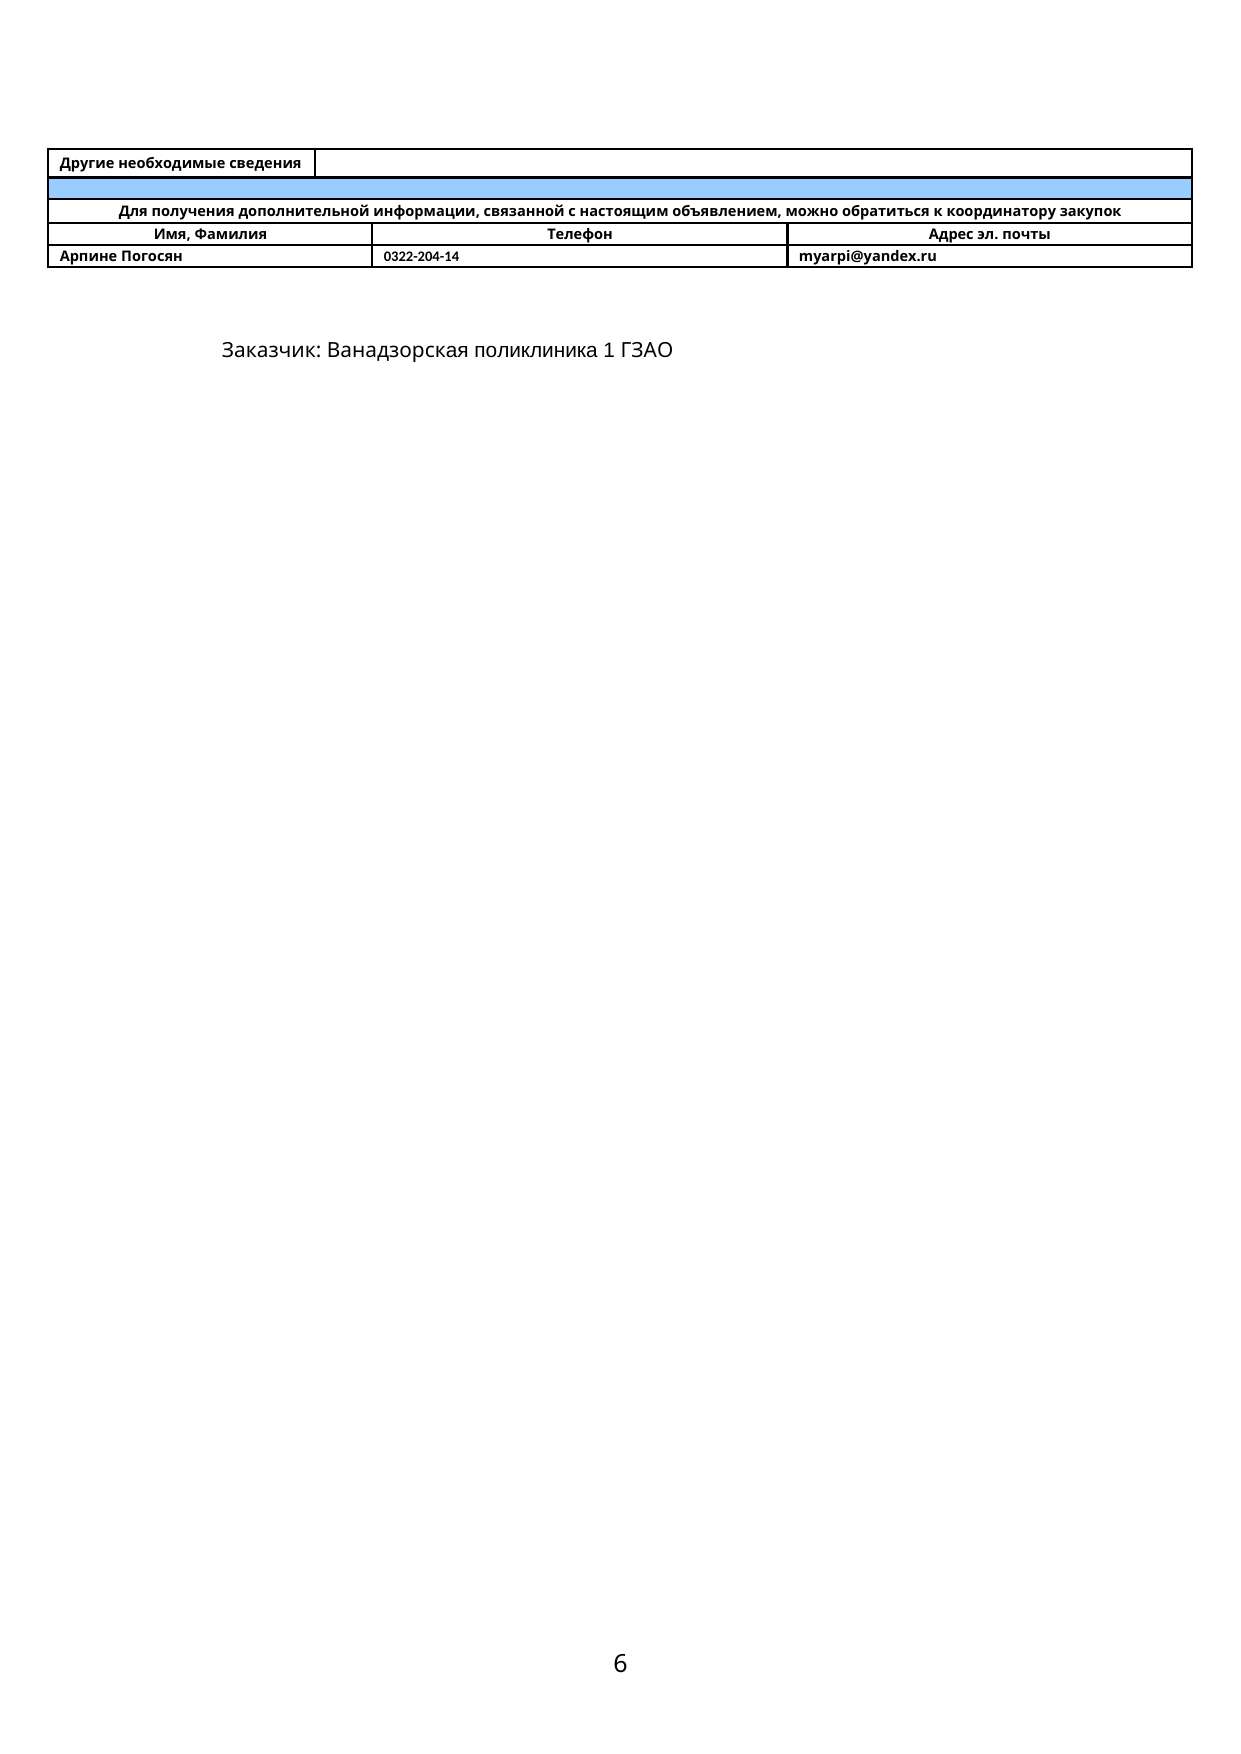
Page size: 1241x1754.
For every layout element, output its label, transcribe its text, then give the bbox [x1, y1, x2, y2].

text Заказчик: Ванадзорская поликлиника 1 ГЗАО [148, 336, 1092, 364]
table_cell [49, 179, 1191, 198]
table_cell Арпине Погосян [49, 246, 371, 266]
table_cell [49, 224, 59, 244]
table_cell myarpi@yandex.ru [789, 246, 1191, 266]
table_cell Другие необходимые сведения [49, 150, 314, 176]
table_cell 0322-204-14 [373, 246, 786, 266]
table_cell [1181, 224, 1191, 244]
table_cell Для получения дополнительной информации, связанной с настоящим объявлением, можно обратиться к координатору закупок [49, 200, 1191, 222]
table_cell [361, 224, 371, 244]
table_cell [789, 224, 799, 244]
table_cell [316, 150, 1191, 176]
